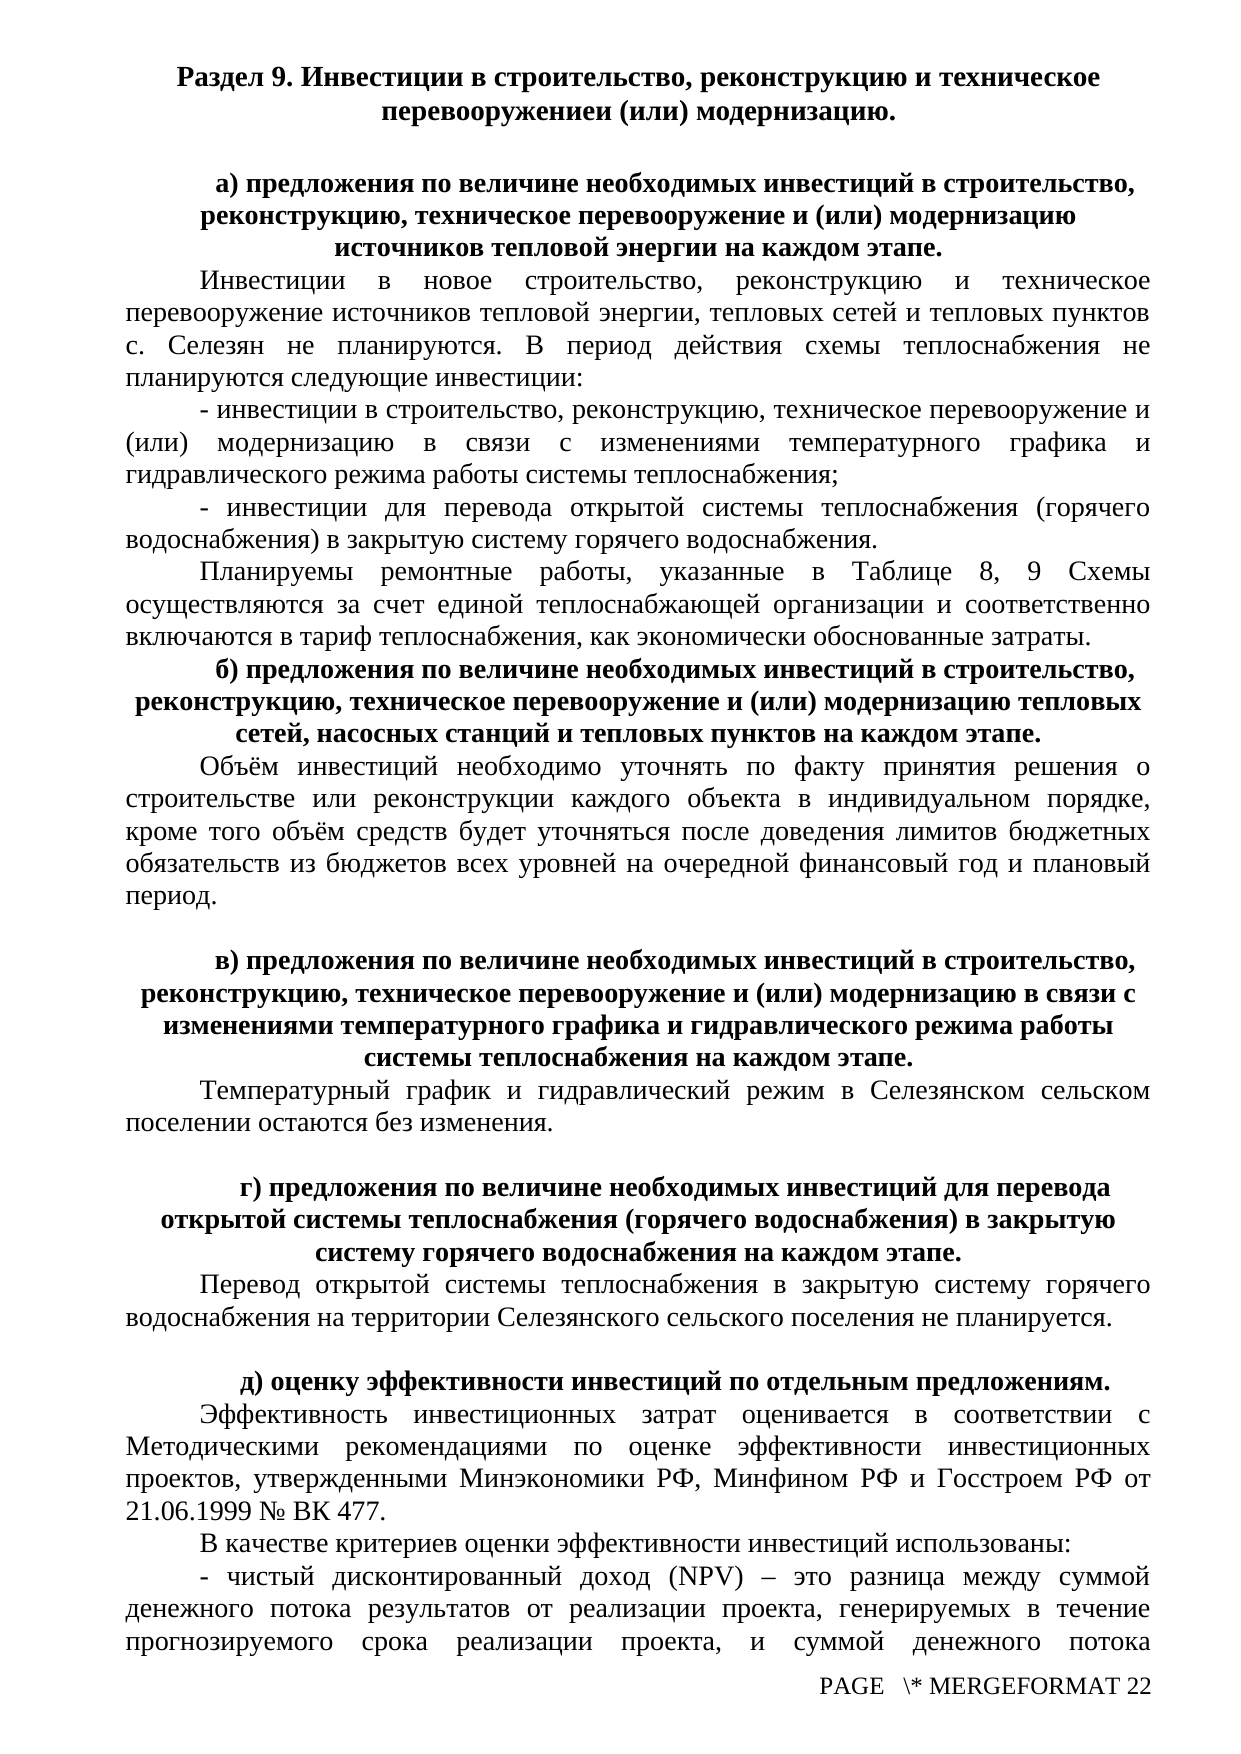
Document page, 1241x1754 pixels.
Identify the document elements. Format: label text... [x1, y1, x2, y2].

text В качестве критериев оценки эффективности инвестиций использованы: [125, 1526, 1152, 1559]
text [125, 1559, 1152, 1656]
text г) предложения по величине необходимых инвестиций для перевода открытой системы теплоснабжения (горячего водоснабжения) в закрытую систему горячего водоснабжения на каждом этапе. [125, 1170, 1152, 1267]
text Температурный график и гидравлический режим в Селезянском сельском поселении остаются без изменения. [125, 1073, 1152, 1138]
text Объём инвестиций необходимо уточнять по факту принятия решения о строительстве или реконструкции каждого объекта в индивидуальном порядке, кроме того объём средств будет уточняться после доведения лимитов бюджетных обязательств из бюджетов всех уровней на очередной финансовый год и плановый период. [125, 749, 1152, 911]
text б) предложения по величине необходимых инвестиций в строительство, реконструкцию, техническое перевооружение и (или) модернизацию тепловых сетей, насосных станций и тепловых пунктов на каждом этапе. [125, 652, 1152, 749]
text - инвестиции в строительство, реконструкцию, техническое перевооружение и (или) модернизацию в связи с изменениями температурного графика и гидравлического режима работы системы теплоснабжения; [125, 392, 1152, 490]
text а) предложения по величине необходимых инвестиций в строительство, реконструкцию, техническое перевооружение и (или) модернизацию источников тепловой энергии на каждом этапе. [125, 166, 1152, 263]
text Инвестиции в новое строительство, реконструкцию и техническое перевооружение источников тепловой энергии, тепловых сетей и тепловых пунктов с. Селезян не планируются. В период действия схемы теплоснабжения не планируются следующие инвестиции: [125, 263, 1152, 392]
text д) оценку эффективности инвестиций по отдельным предложениям. [125, 1364, 1152, 1397]
text Эффективность инвестиционных затрат оценивается в соответствии с Методическими рекомендациями по оценке эффективности инвестиционных проектов, утвержденными Минэкономики РФ, Минфином РФ и Госстроем РФ от 21.06.1999 № ВК 477. [125, 1397, 1152, 1526]
text - инвестиции для перевода открытой системы теплоснабжения (горячего водоснабжения) в закрытую систему горячего водоснабжения. [125, 490, 1152, 554]
subtitle Раздел 9. Инвестиции в строительство, реконструкцию и техническое перевооружениеи (или) модернизацию. [125, 59, 1152, 126]
text Перевод открытой системы теплоснабжения в закрытую систему горячего водоснабжения на территории Селезянского сельского поселения не планируется. [125, 1267, 1152, 1332]
text в) предложения по величине необходимых инвестиций в строительство, реконструкцию, техническое перевооружение и (или) модернизацию в связи с изменениями температурного графика и гидравлического режима работы системы теплоснабжения на каждом этапе. [125, 943, 1152, 1073]
text Планируемы ремонтные работы, указанные в Таблице 8, 9 Схемы осуществляются за счет единой теплоснабжающей организации и соответственно включаются в тариф теплоснабжения, как экономически обоснованные затраты. [125, 554, 1152, 652]
